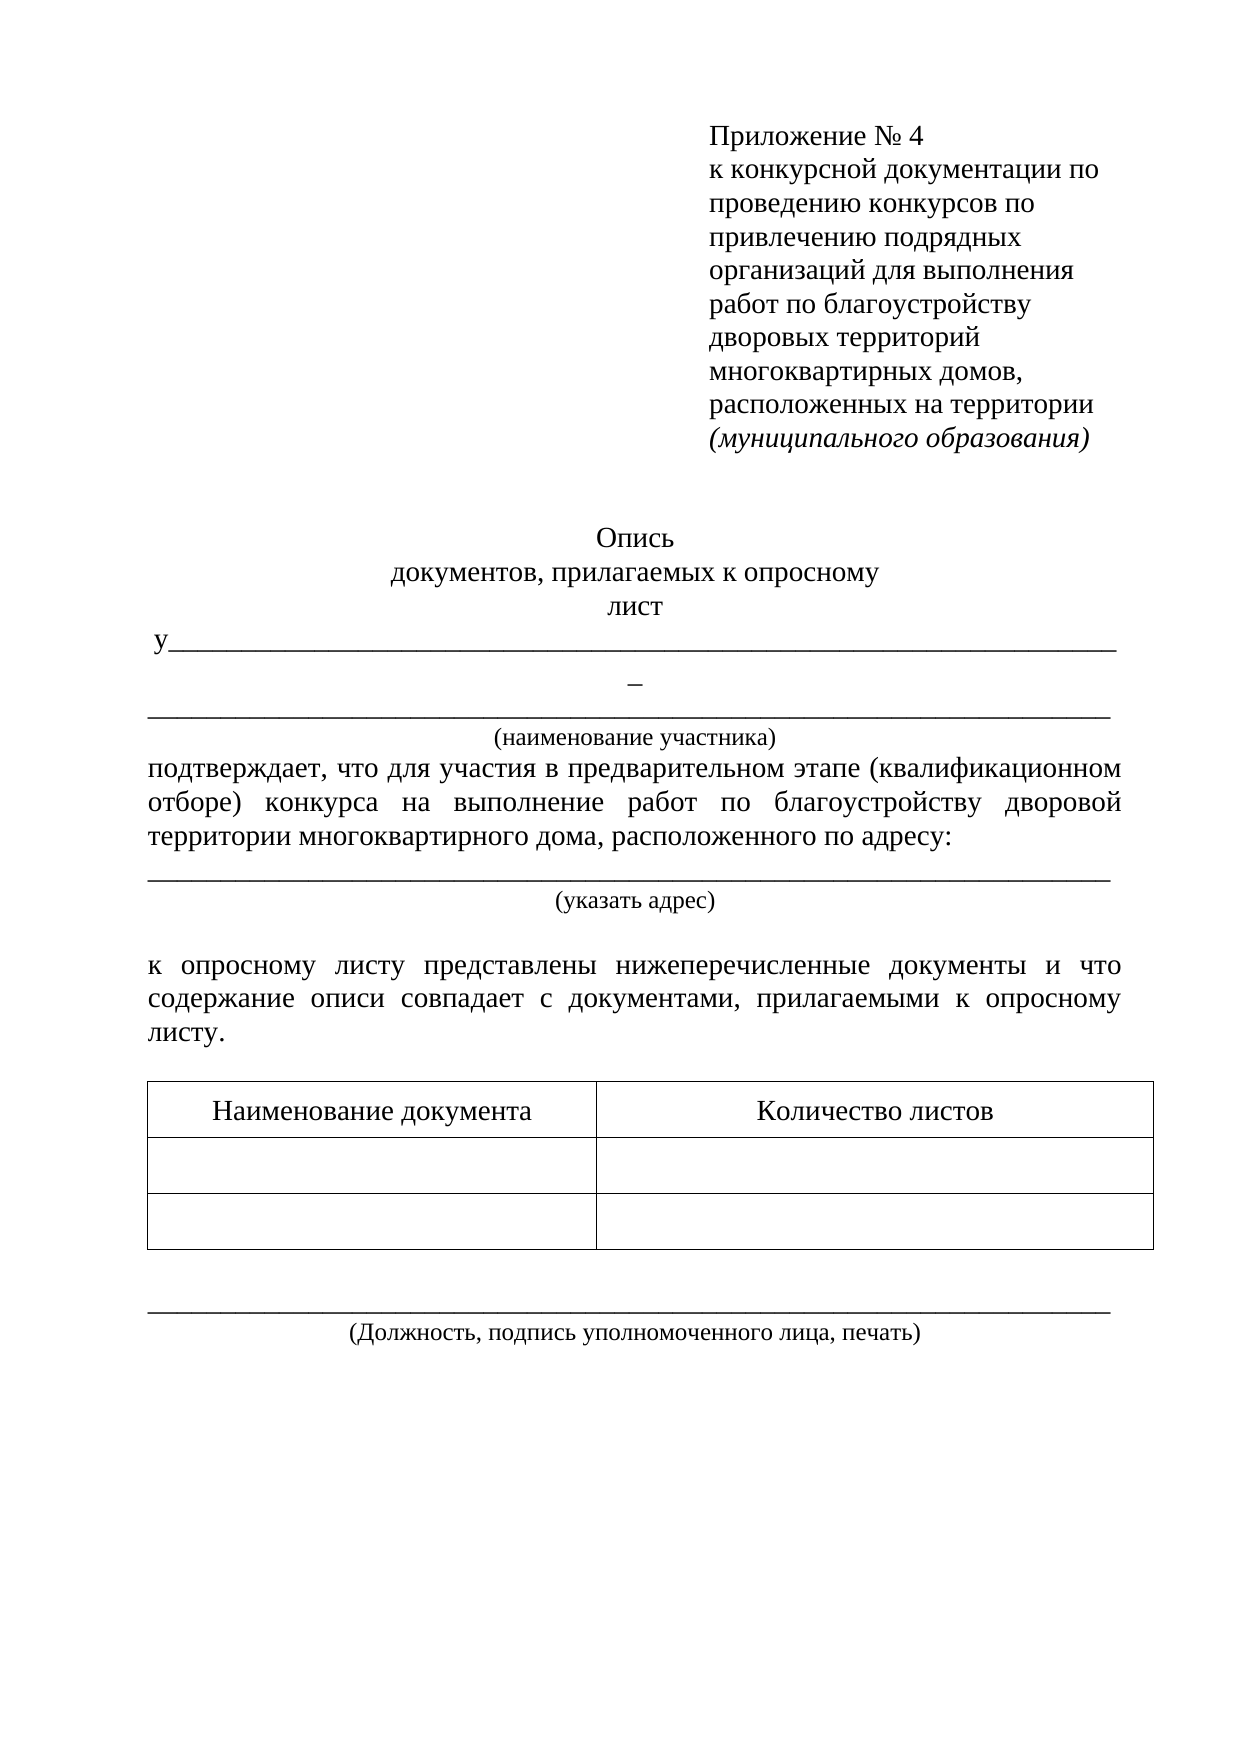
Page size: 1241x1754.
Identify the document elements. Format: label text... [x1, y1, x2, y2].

table_cell [597, 1138, 1153, 1193]
text Опись [148, 521, 1122, 554]
table_header Наименование документа [148, 1082, 596, 1137]
text __________________________________________________________________ [148, 688, 1122, 722]
text к опросному листу представлены нижеперечисленные документы и что содержание описи совпадает с документами, прилагаемыми к опросному листу. [148, 947, 1122, 1048]
text (указать адрес) [148, 885, 1122, 913]
text __________________________________________________________________ [148, 1283, 1122, 1317]
text подтверждает, что для участия в предварительном этапе (квалификационном отборе) конкурса на выполнение работ по благоустройству дворовой территории многоквартирного дома, расположенного по адресу: [148, 751, 1122, 851]
table_cell [148, 1194, 596, 1249]
text (наименование участника) [148, 722, 1122, 751]
text (Должность, подпись уполномоченного лица, печать) [148, 1317, 1122, 1346]
table_cell [597, 1194, 1153, 1249]
text документов, прилагаемых к опросному листу__________________________________________________________________ [148, 554, 1122, 688]
text к конкурсной документации по проведению конкурсов по привлечению подрядных организаций для выполнения работ по благоустройству дворовых территорий многоквартирных домов, расположенных на территории (муниципального образования) [709, 152, 1122, 453]
text __________________________________________________________________ [148, 851, 1122, 885]
table_cell [148, 1138, 596, 1193]
text Приложение № 4 [709, 118, 1122, 152]
table_header Количество листов [597, 1082, 1153, 1137]
